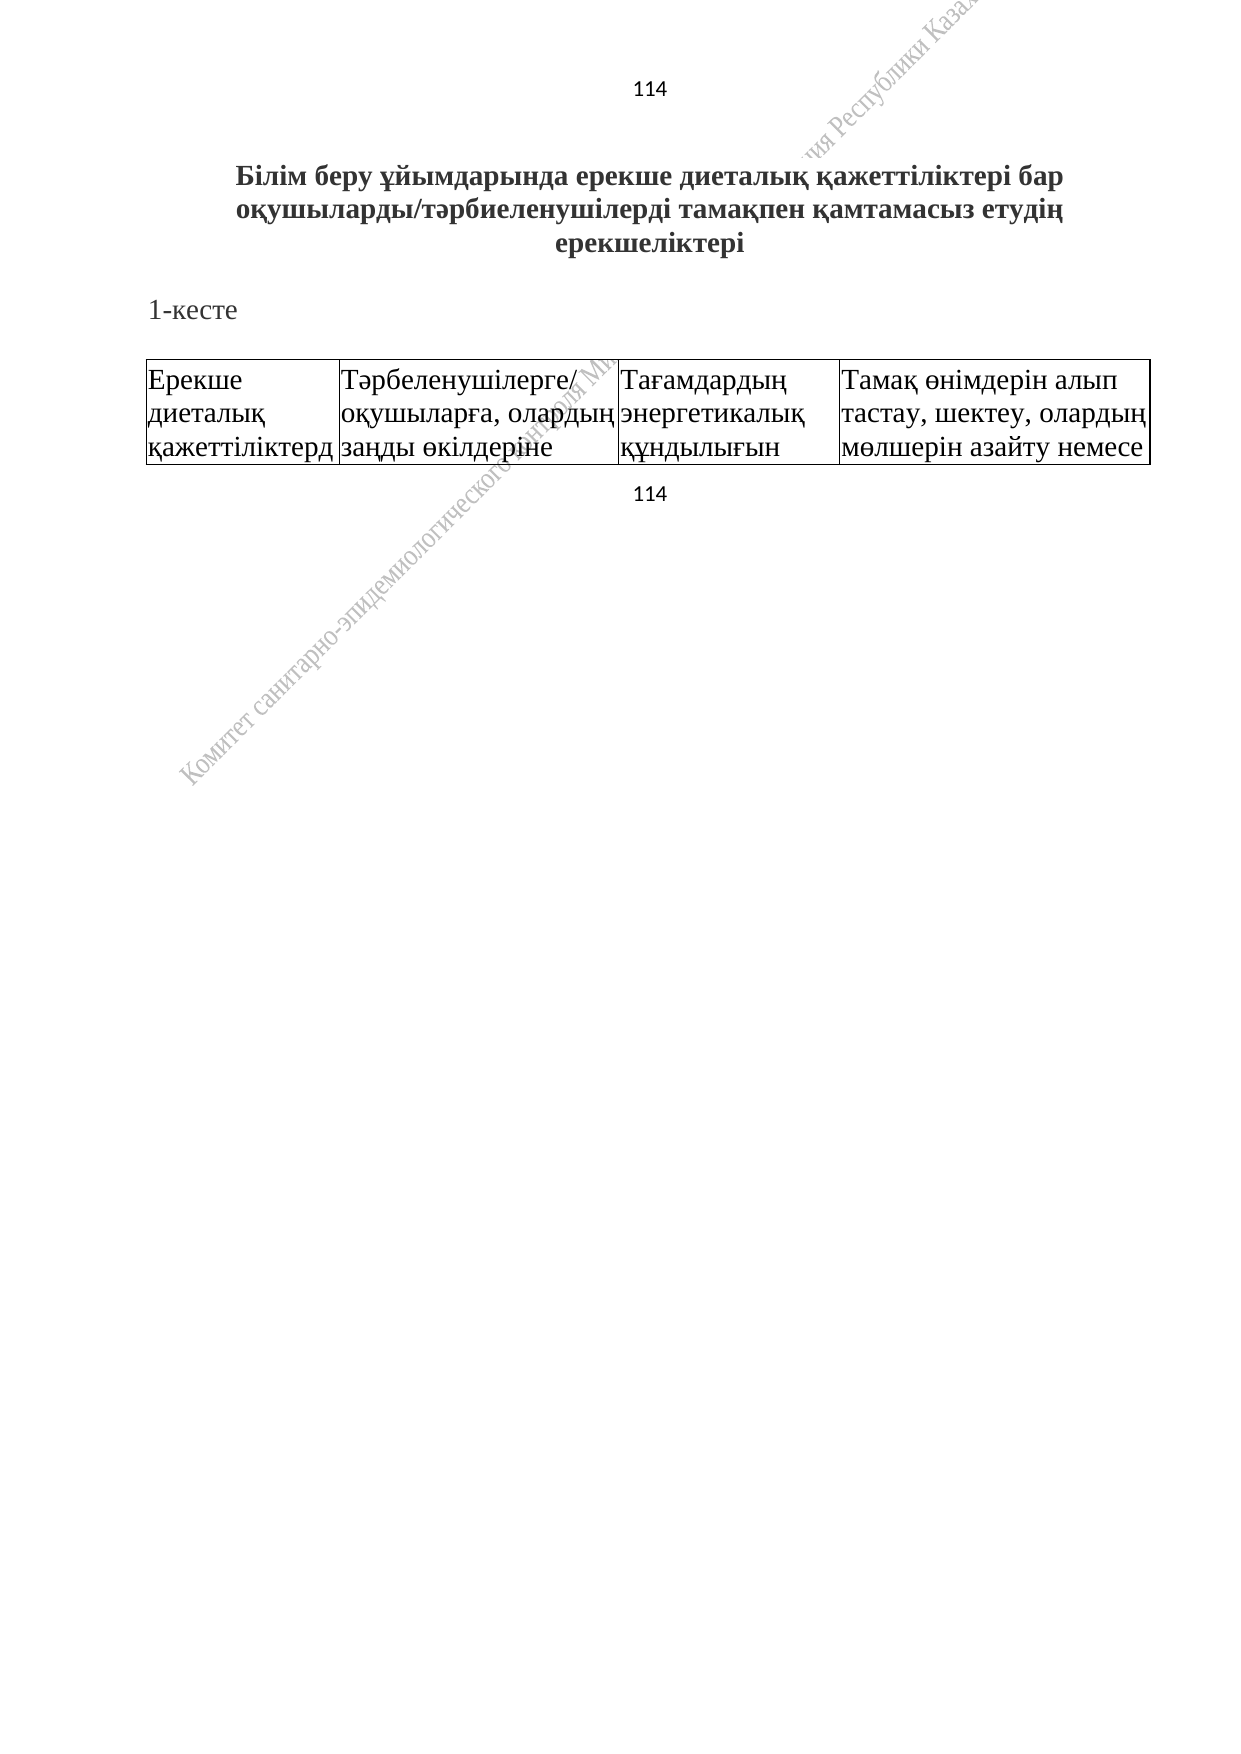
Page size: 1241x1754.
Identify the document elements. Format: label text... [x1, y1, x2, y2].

table_header Тамақ өнімдерін алып тастау, шектеу, олардың мөлшерін азайту немесе ауыстыру [840, 360, 1149, 464]
table_header Тағамдардың энергетикалық құндылығын (калориялығын) түзету [619, 360, 839, 464]
text Білім беру ұйымдарында ерекше диеталық қажеттіліктері бар оқушыларды/тәрбиеленушілерді тамақпен қамтамасыз етудің ерекшеліктері [194, 158, 1105, 258]
table_header Тәрбеленушілерге/оқушыларға, олардың заңды өкілдеріне міндетті түрде берілетін ақпарат [340, 360, 618, 464]
text 1-кесте [148, 292, 1105, 326]
table_header Ерекше диеталық қажеттіліктердің себептері [147, 360, 339, 464]
